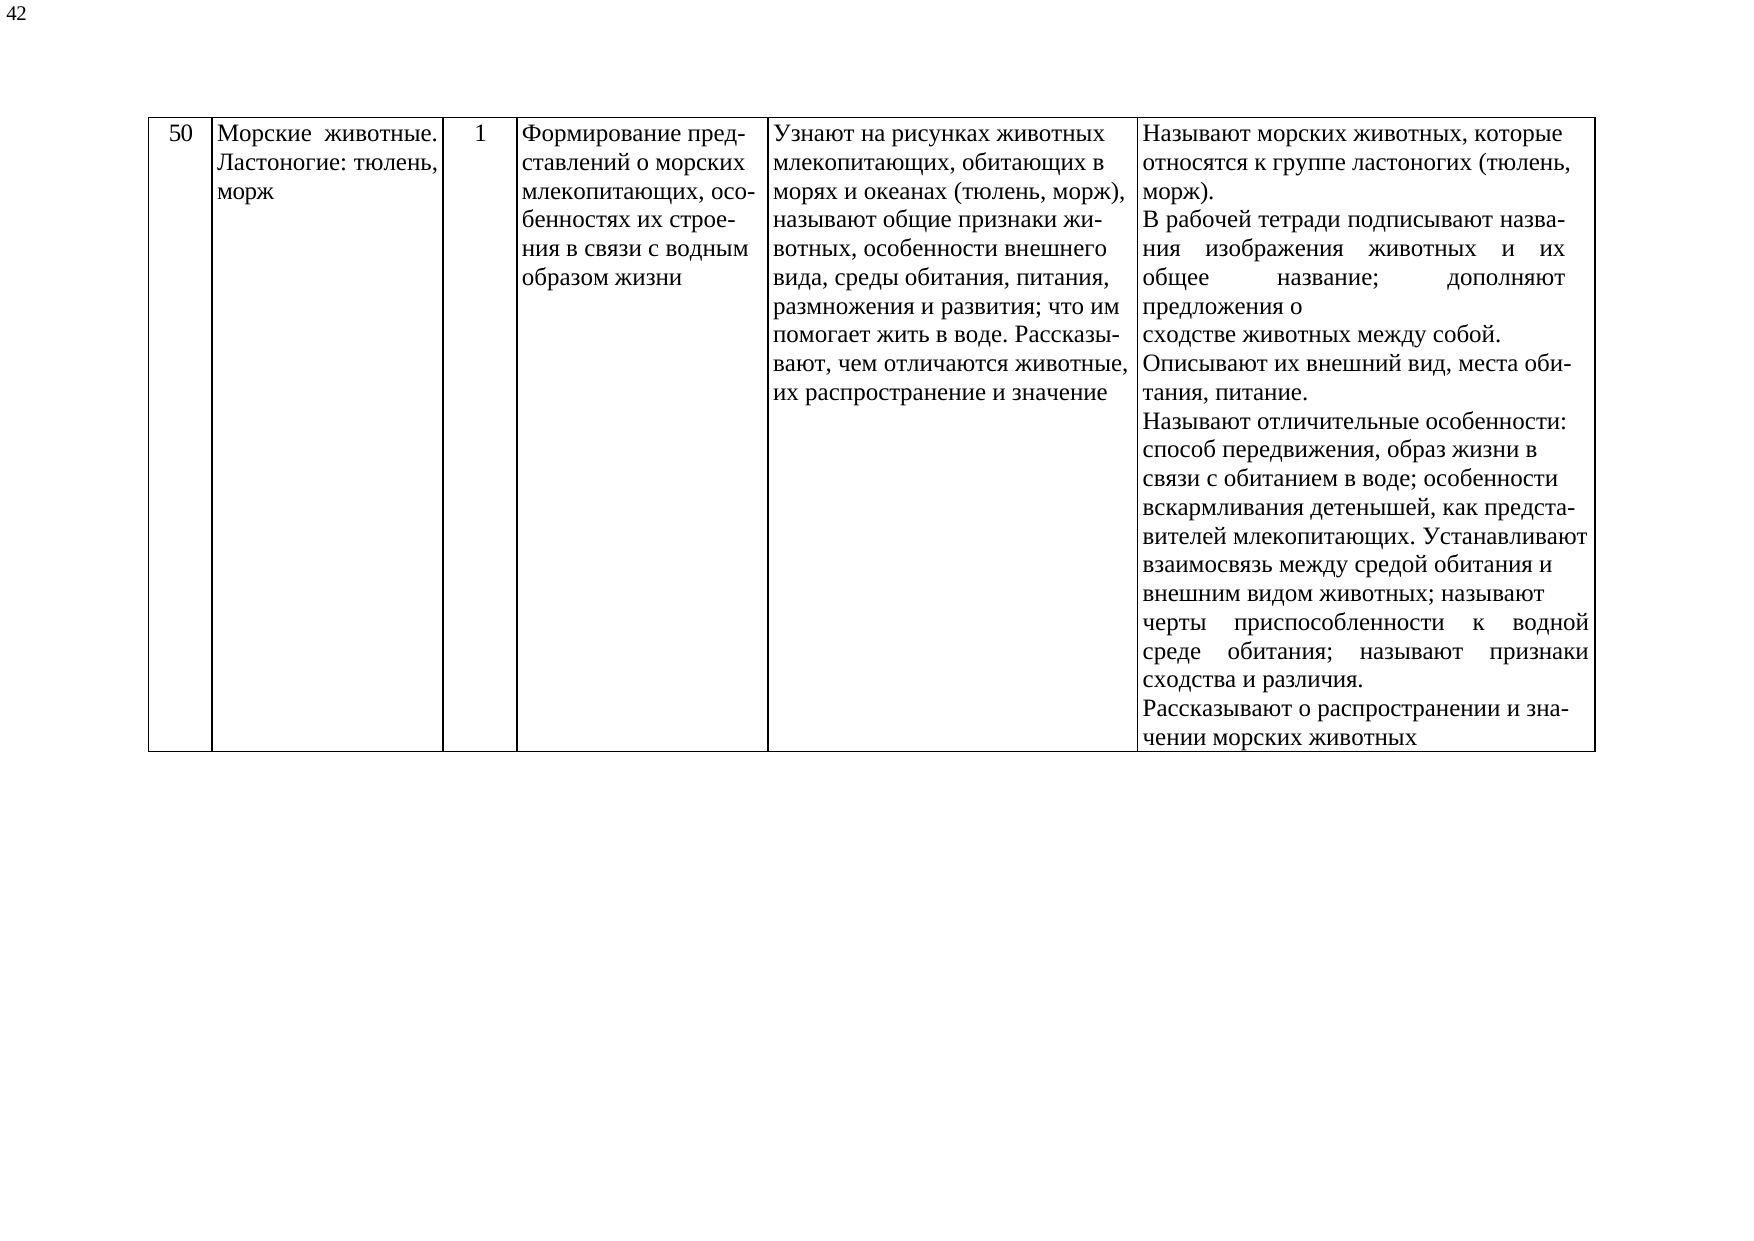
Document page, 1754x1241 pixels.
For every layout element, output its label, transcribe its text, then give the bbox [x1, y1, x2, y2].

table_header 50 [149, 118, 211, 751]
table_header Морские животные. Ластоногие: тюлень, морж [213, 118, 442, 751]
table_header 1 [444, 118, 516, 751]
table_header Формирование пред- ставлений о морских млекопитающих, осо- бенностях их строе- ния в связи с водным образом жизни [518, 118, 767, 751]
table_header Узнают на рисунках животных млекопитающих, обитающих в морях и океанах (тюлень, морж), называют общие признаки жи- вотных, особенности внешнего вида, среды обитания, питания, размножения и развития; что им помогает жить в воде. Рассказы- вают, чем отличаются животные, их распространение и значение [769, 118, 1137, 751]
table_header Называют морских животных, которые относятся к группе ластоногих (тюлень, морж). В рабочей тетради подписывают назва- ния изображения животных и их общее название; дополняют предложения о сходстве животных между собой. Описывают их внешний вид, места оби- тания, питание. Называют отличительные особенности: способ передвижения, образ жизни в связи с обитанием в воде; особенности вскармливания детенышей, как предста- вителей млекопитающих. Устанавливают взаимосвязь между средой обитания и внешним видом животных; называют черты приспособленности к водной среде обитания; называют признаки сходства и различия. Рассказывают о распространении и зна- чении морских животных [1138, 118, 1594, 751]
